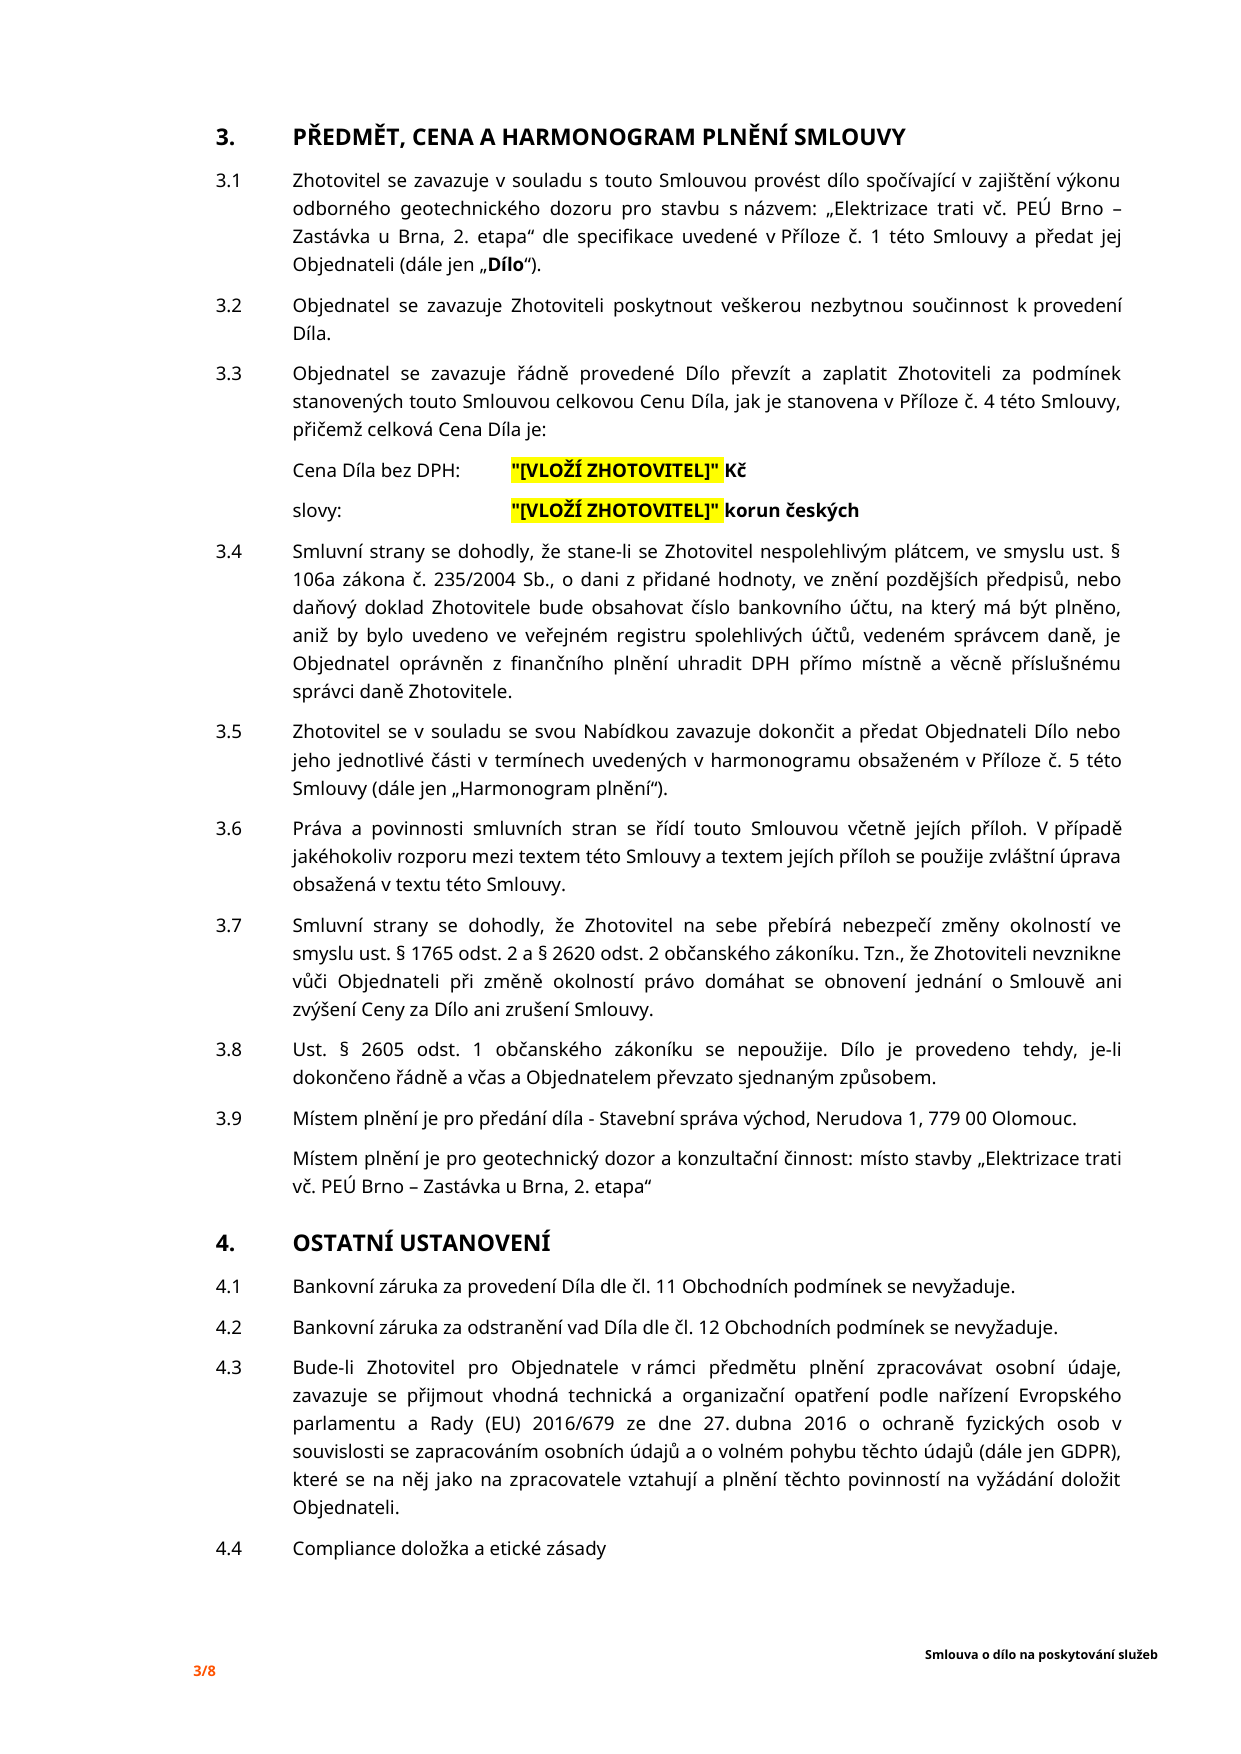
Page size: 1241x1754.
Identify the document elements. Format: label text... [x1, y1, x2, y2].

text Bankovní záruka za provedení Díla dle čl. 11 Obchodních podmínek se nevyžaduje. [216, 1273, 1122, 1299]
text OSTATNÍ USTANOVENÍ [216, 1227, 1122, 1258]
text Cena Díla bez DPH: Kč [724, 457, 1122, 483]
text Cena Díla bez DPH: Kč [292, 457, 511, 483]
text slovy: korun českých [292, 498, 511, 523]
list Místem plnění je pro geotechnický dozor a konzultační činnost: místo stavby „Elektrizace trati vč. PEÚ Brno – Zastávka u Brna, 2. etapa“ [292, 1146, 1122, 1199]
text Místem plnění je pro předání díla - Stavební správa východ, Nerudova 1, 779 00 Olomouc. [216, 1105, 1122, 1131]
text Ust. § 2605 odst. 1 občanského zákoníku se nepoužije. Dílo je provedeno tehdy, je-li dokončeno řádně a včas a Objednatelem převzato sjednaným způsobem. [216, 1037, 1122, 1090]
text PŘEDMĚT, CENA A HARMONOGRAM PLNĚNÍ SMLOUVY [216, 121, 1122, 152]
text Práva a povinnosti smluvních stran se řídí touto Smlouvou včetně jejích příloh. V případě jakéhokoliv rozporu mezi textem této Smlouvy a textem jejích příloh se použije zvláštní úprava obsažená v textu této Smlouvy. [216, 815, 1122, 897]
text slovy: korun českých [724, 498, 1122, 523]
text Smluvní strany se dohodly, že stane-li se Zhotovitel nespolehlivým plátcem, ve smyslu ust. § 106a zákona č. 235/2004 Sb., o dani z přidané hodnoty, ve znění pozdějších předpisů, nebo daňový doklad Zhotovitele bude obsahovat číslo bankovního účtu, na který má být plněno, aniž by bylo uvedeno ve veřejném registru spolehlivých účtů, vedeném správcem daně, je Objednatel oprávněn z finančního plnění uhradit DPH přímo místně a věcně příslušnému správci daně Zhotovitele. [216, 538, 1122, 704]
text Smluvní strany se dohodly, že Zhotovitel na sebe přebírá nebezpečí změny okolností ve smyslu ust. § 1765 odst. 2 a § 2620 odst. 2 občanského zákoníku. Tzn., že Zhotoviteli nevznikne vůči Objednateli při změně okolností právo domáhat se obnovení jednání o Smlouvě ani zvýšení Ceny za Dílo ani zrušení Smlouvy. [216, 912, 1122, 1022]
text Zhotovitel se zavazuje v souladu s touto Smlouvou provést dílo spočívající v zajištění výkonu odborného geotechnického dozoru pro stavbu s názvem: „Elektrizace trati vč. PEÚ Brno – Zastávka u Brna, 2. etapa“ dle specifikace uvedené v Příloze č. 1 této Smlouvy a předat jej Objednateli (dále jen „Dílo“). [216, 167, 1122, 277]
text Bude-li Zhotovitel pro Objednatele v rámci předmětu plnění zpracovávat osobní údaje, zavazuje se přijmout vhodná technická a organizační opatření podle nařízení Evropského parlamentu a Rady (EU) 2016/679 ze dne 27. dubna 2016 o ochraně fyzických osob v souvislosti se zapracováním osobních údajů a o volném pohybu těchto údajů (dále jen GDPR), které se na něj jako na zpracovatele vztahují a plnění těchto povinností na vyžádání doložit Objednateli. [216, 1354, 1122, 1520]
text Zhotovitel se v souladu se svou Nabídkou zavazuje dokončit a předat Objednateli Dílo nebo jeho jednotlivé části v termínech uvedených v harmonogramu obsaženém v Příloze č. 5 této Smlouvy (dále jen „Harmonogram plnění“). [216, 719, 1122, 800]
text Objednatel se zavazuje Zhotoviteli poskytnout veškerou nezbytnou součinnost k provedení Díla. [216, 292, 1122, 346]
text Compliance doložka a etické zásady [216, 1535, 1122, 1561]
text Objednatel se zavazuje řádně provedené Dílo převzít a zaplatit Zhotoviteli za podmínek stanovených touto Smlouvou celkovou Cenu Díla, jak je stanovena v Příloze č. 4 této Smlouvy, přičemž celková Cena Díla je: [216, 361, 1122, 442]
text Bankovní záruka za odstranění vad Díla dle čl. 12 Obchodních podmínek se nevyžaduje. [216, 1314, 1122, 1339]
